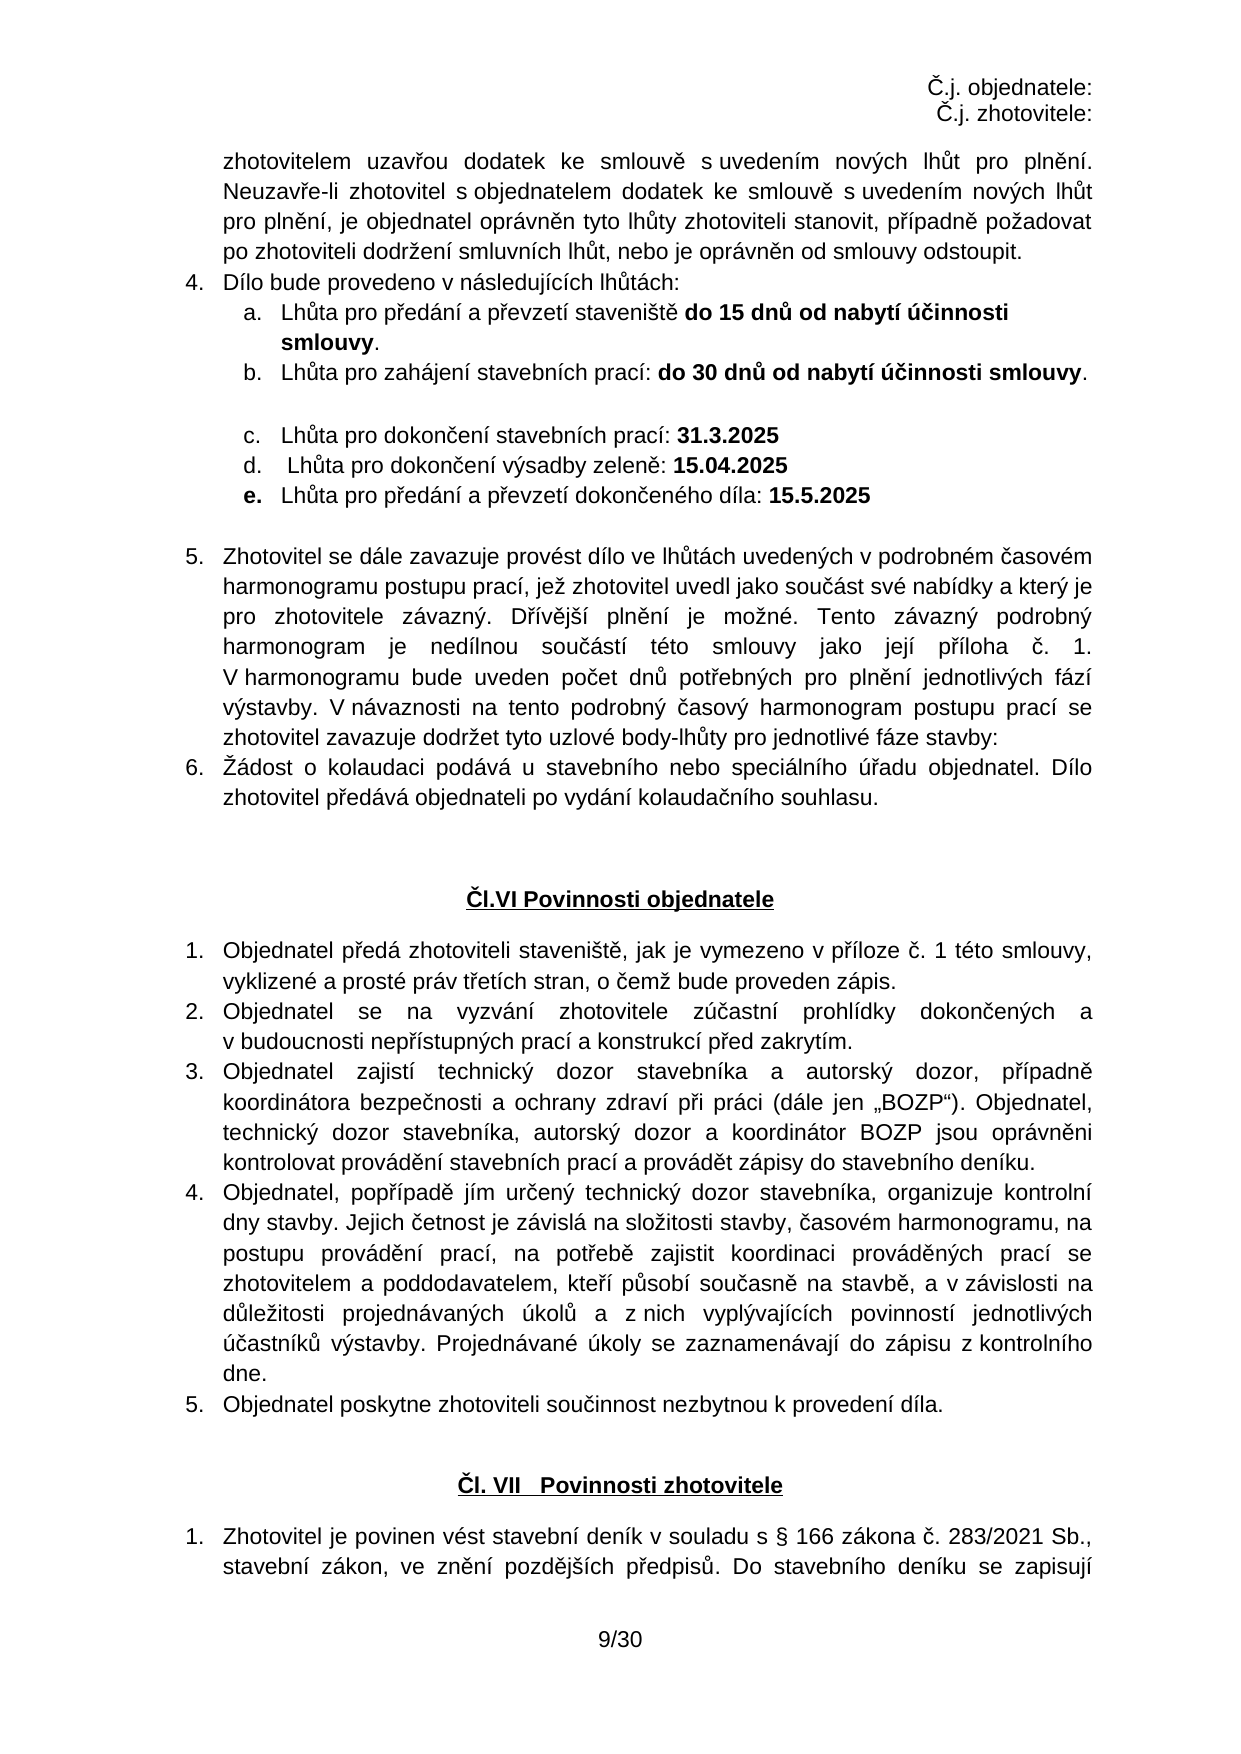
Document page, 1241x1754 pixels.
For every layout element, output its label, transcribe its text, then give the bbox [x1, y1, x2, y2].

list Žádost o kolaudaci podává u stavebního nebo speciálního úřadu objednatel. Dílo zhotovitel předává objednateli po vydání kolaudačního souhlasu. [185, 754, 1093, 811]
list Objednatel poskytne zhotoviteli součinnost nezbytnou k provedení díla. [185, 1391, 1093, 1417]
list Lhůta pro předání a převzetí staveniště do 15 dnů od nabytí účinnosti smlouvy. [243, 299, 1093, 355]
list Lhůta pro dokončení výsadby zeleně: 15.04.2025 [243, 452, 1093, 478]
list Lhůta pro předání a převzetí dokončeného díla: 15.5.2025 [243, 482, 1093, 508]
list Objednatel, popřípadě jím určený technický dozor stavebníka, organizuje kontrolní dny stavby. Jejich četnost je závislá na složitosti stavby, časovém harmonogramu, na postupu provádění prací, na potřebě zajistit koordinaci prováděných prací se zhotovitelem a poddodavatelem, kteří působí současně na stavbě, a v závislosti na důležitosti projednávaných úkolů a z nich vyplývajících povinností jednotlivých účastníků výstavby. Projednávané úkoly se zaznamenávají do zápisu z kontrolního dne. [185, 1179, 1093, 1387]
text Čl. VII Povinnosti zhotovitele [148, 1472, 1093, 1498]
list Zhotovitel se dále zavazuje provést dílo ve lhůtách uvedených v podrobném časovém harmonogramu postupu prací, jež zhotovitel uvedl jako součást své nabídky a který je pro zhotovitele závazný. Dřívější plnění je možné. Tento závazný podrobný harmonogram je nedílnou součástí této smlouvy jako její příloha č. 1. V harmonogramu bude uveden počet dnů potřebných pro plnění jednotlivých fází výstavby. V návaznosti na tento podrobný časový harmonogram postupu prací se zhotovitel zavazuje dodržet tyto uzlové body-lhůty pro jednotlivé fáze stavby: [185, 543, 1093, 750]
list Objednatel se na vyzvání zhotovitele zúčastní prohlídky dokončených a v budoucnosti nepřístupných prací a konstrukcí před zakrytím. [185, 998, 1093, 1054]
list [185, 1523, 1093, 1579]
list Lhůta pro dokončení stavebních prací: 31.3.2025 [243, 422, 1093, 448]
list Objednatel předá zhotoviteli staveniště, jak je vymezeno v příloze č. 1 této smlouvy, vyklizené a prosté práv třetích stran, o čemž bude proveden zápis. [185, 937, 1093, 994]
list Lhůta pro zahájení stavebních prací: do 30 dnů od nabytí účinnosti smlouvy. [243, 359, 1093, 418]
list Dílo bude provedeno v následujících lhůtách: [185, 268, 1093, 295]
list Objednatel zajistí technický dozor stavebníka a autorský dozor, případně koordinátora bezpečnosti a ochrany zdraví při práci (dále jen „BOZP“). Objednatel, technický dozor stavebníka, autorský dozor a koordinátor BOZP jsou oprávněni kontrolovat provádění stavebních prací a provádět zápisy do stavebního deníku. [185, 1058, 1093, 1175]
text Čl.VI Povinnosti objednatele [148, 886, 1093, 913]
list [185, 148, 1093, 264]
